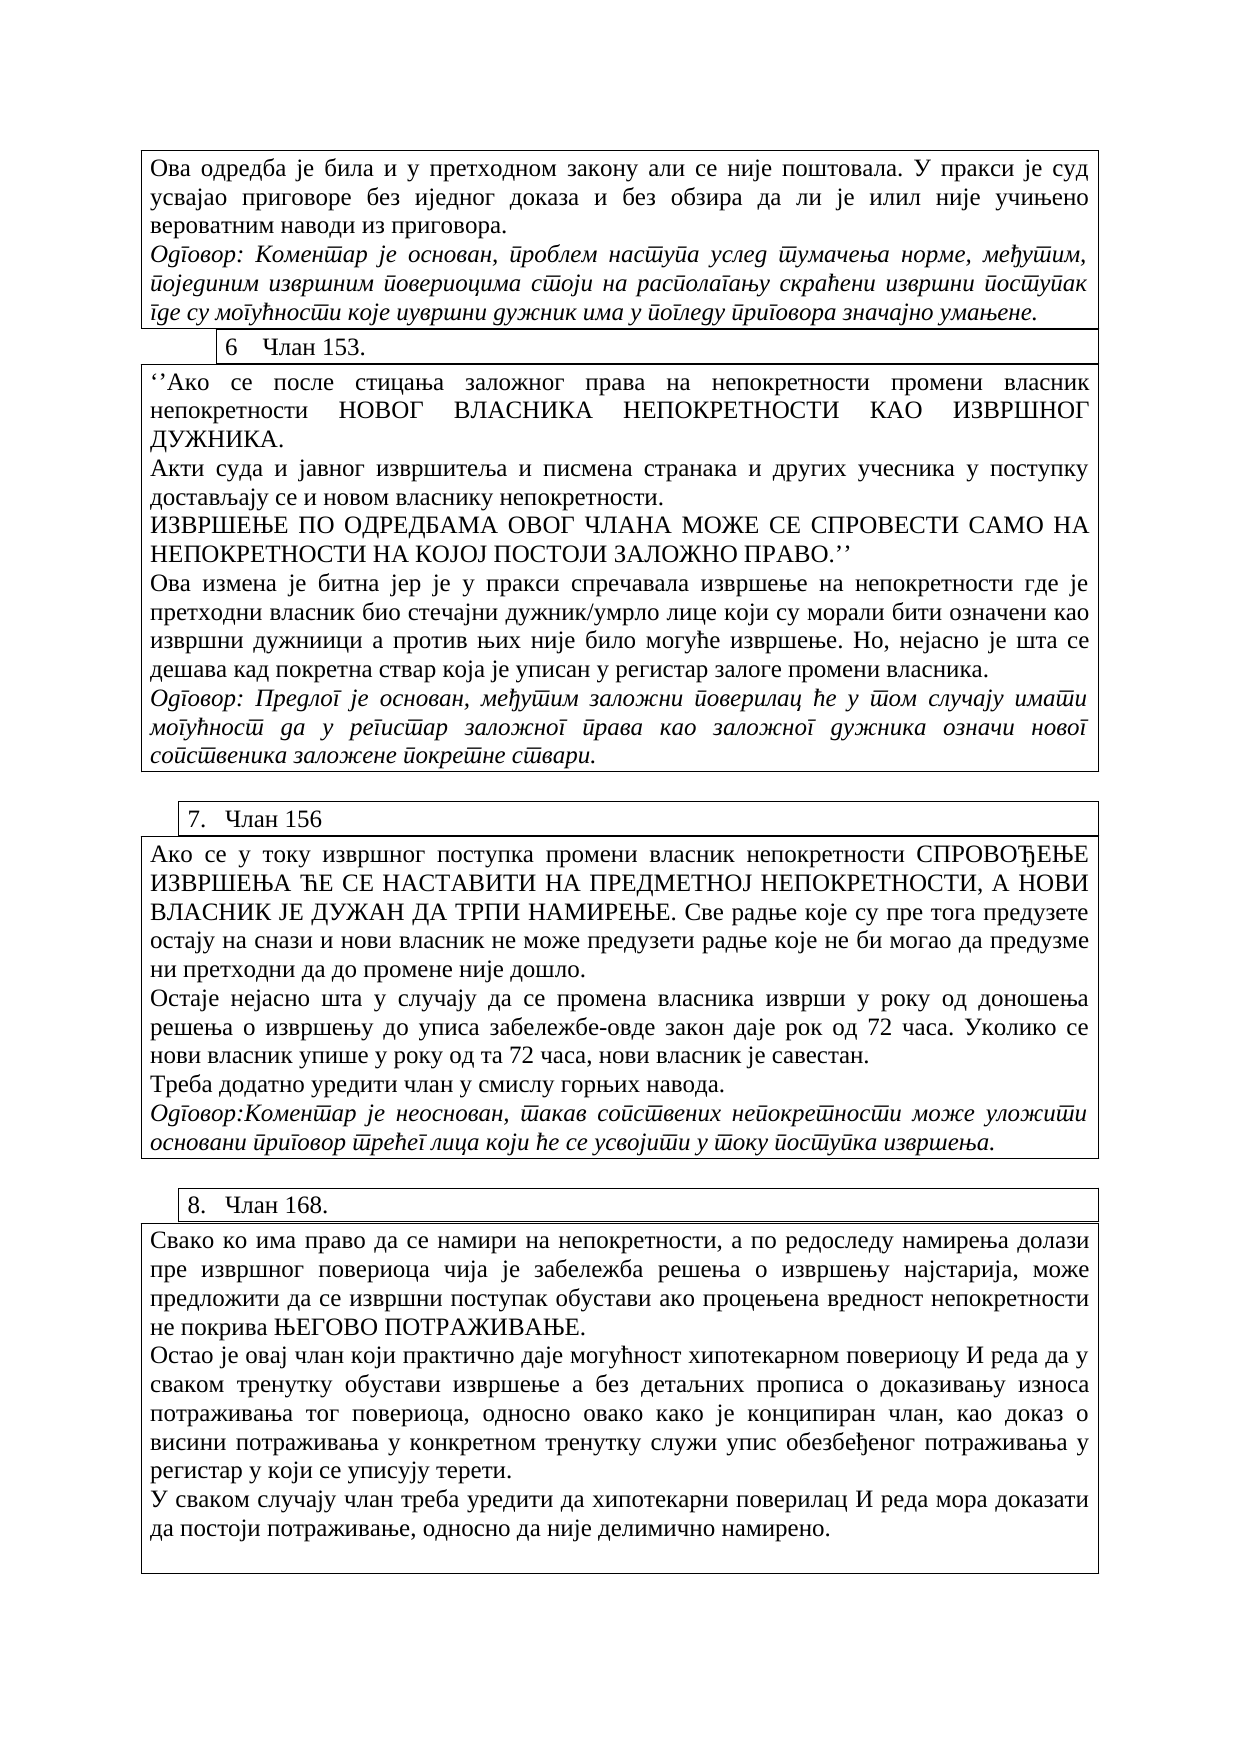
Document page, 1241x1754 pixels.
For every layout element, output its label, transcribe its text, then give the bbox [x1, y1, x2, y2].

text Остао је овај члан који практично даје могућност хипотекарном повериоцу И реда да у сваком тренутку обустави извршење а без детаљних прописа о доказивању износа потраживања тог повериоца, односно овако како је конципиран члан, као доказ о висини потраживања у конкретном тренутку служи упис обезбеђеног потраживања у регистар у који се уписују терети. [150, 1341, 1090, 1484]
text Одговор: Предлог је основан, међутим заложни поверилац ће у том случају имати могућност да у регистар заложног права као заложног дужника означи новог сопственика заложене покретне ствари. [142, 680, 1098, 771]
text Акти суда и јавног извршитеља и писмена странака и других учесника у поступку достављају се и новом власнику непокретности. [150, 453, 1090, 511]
text Треба додатно уредити члан у смислу горњих навода. [150, 1069, 1090, 1095]
text У сваком случају члан треба уредити да хипотекарни поверилац И реда мора доказати да постоји потраживање, односно да није делимично намирено. [150, 1484, 1090, 1542]
text ‘’Ако се после стицања заложног права на непокретности промени власник непокретности НОВОГ ВЛАСНИКА НЕПОКРЕТНОСТИ КАО ИЗВРШНОГ ДУЖНИКА. [142, 365, 1098, 453]
list Члан 156 [179, 802, 1098, 835]
text Ова измена је битна јер је у пракси спречавала извршење на непокретности где је претходни власник био стечајни дужник/умрло лице који су морали бити означени као извршни дужниици а против њих није било могуће извршење. Но, нејасно је шта се дешава кад покретна ствар која је уписан у регистар залоге промени власника. [150, 568, 1090, 680]
text Ова одредба је била и у претходном закону али се није поштовала. У пракси је суд усвајао приговоре без иједног доказа и без обзира да ли је илил није учињено вероватним наводи из приговора. [142, 151, 1098, 236]
text Свако ко има право да се намири на непокретности, а по редоследу намирења долази пре извршног повериоца чија је забележба решења о извршењу најстарија, може предложити да се извршни поступак обустави ако процењена вредност непокретности не покрива ЊЕГОВО ПОТРАЖИВАЊЕ. [142, 1224, 1098, 1341]
list Члан 153. [217, 330, 1098, 363]
text Одговор:Коментар је неоснован, такав сопствених непокретности може уложити основани приговор трећег лица који ће се усвојити у току поступка извршења. [142, 1095, 1098, 1158]
list Члан 168. [179, 1189, 1098, 1221]
text Остаје нејасно шта у случају да се промена власника изврши у року од доношења решења о извршењу до уписа забележбе-овде закон даје рок од 72 часа. Уколико се нови власник упише у року од та 72 часа, нови власник је савестан. [150, 983, 1090, 1069]
text Одговор: Коментар је основан, проблем наступа услед тумачења норме, међутим, појединим извршним повериоцима стоји на располагању скраћени извршни поступак где су могућности које иувршни дужник има у погледу приговора значајно умањене. [142, 236, 1098, 328]
text ИЗВРШЕЊЕ ПО ОДРЕДБАМА ОВОГ ЧЛАНА МОЖЕ СЕ СПРОВЕСТИ САМО НА НЕПОКРЕТНОСТИ НА КОЈОЈ ПОСТОЈИ ЗАЛОЖНО ПРАВО.’’ [150, 511, 1090, 568]
text Ако се у току извршног поступка промени власник непокретности СПРОВОЂЕЊЕ ИЗВРШЕЊА ЋЕ СЕ НАСТАВИТИ НА ПРЕДМЕТНОЈ НЕПОКРЕТНОСТИ, А НОВИ ВЛАСНИК ЈЕ ДУЖАН ДА ТРПИ НАМИРЕЊЕ. Све радње које су пре тога предузете остају на снази и нови власник не може предузети радње које не би могао да предузме ни претходни да до промене није дошло. [142, 837, 1098, 983]
